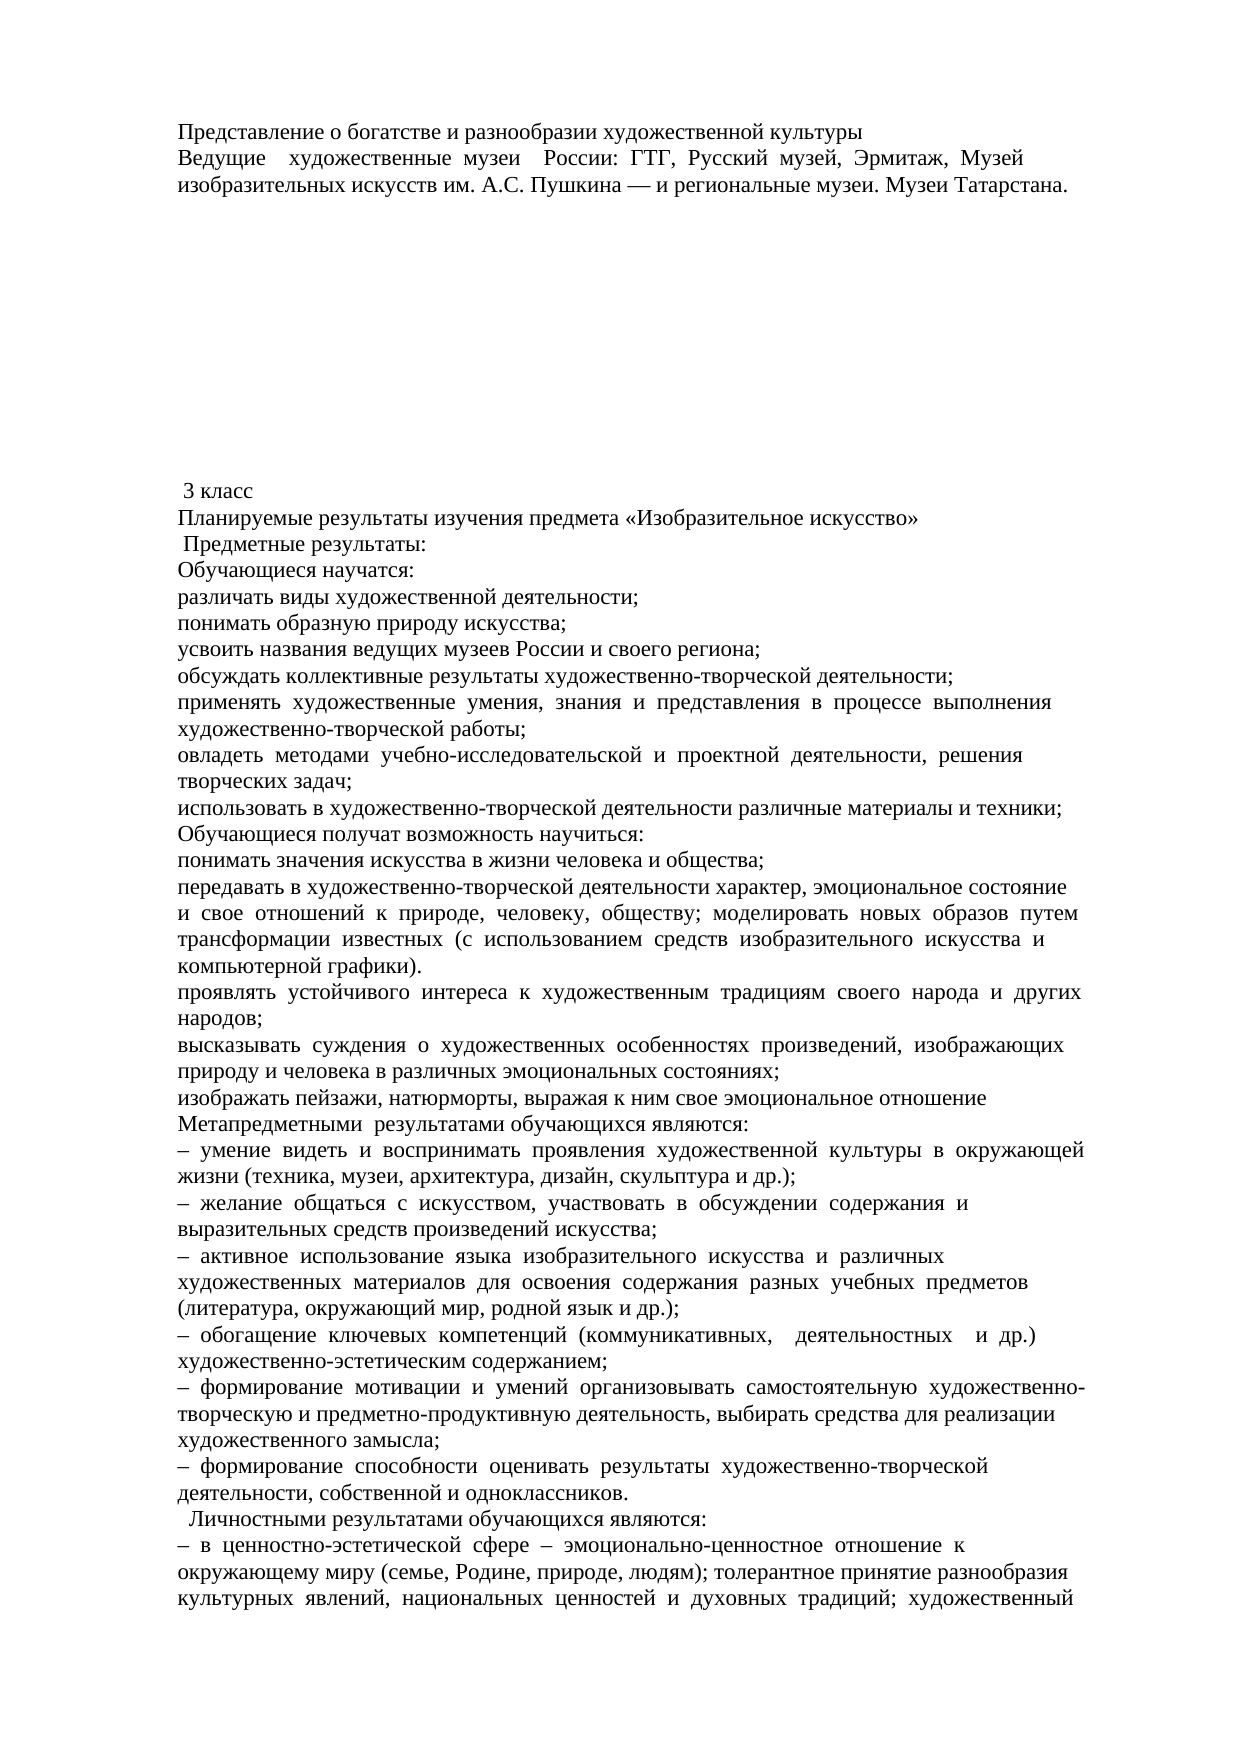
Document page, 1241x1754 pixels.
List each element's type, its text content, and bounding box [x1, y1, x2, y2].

text Метапредметными результатами обучающихся являются: [177, 1110, 1152, 1136]
text высказывать суждения о художественных особенностях произведений, изображающих [177, 1031, 1152, 1057]
text проявлять устойчивого интереса к художественным традициям своего народа и других [177, 978, 1152, 1004]
text культурных явлений, национальных ценностей и духовных традиций; художественный [177, 1584, 1152, 1611]
text творческую и предметно-продуктивную деятельность, выбирать средства для реализации [177, 1400, 1152, 1426]
text деятельности, собственной и одноклассников. [177, 1479, 1152, 1505]
text Обучающиеся получат возможность научиться: [177, 820, 1152, 846]
text (литература, окружающий мир, родной язык и др.); [177, 1294, 1152, 1321]
text понимать значения искусства в жизни человека и общества; [177, 846, 1152, 873]
text овладеть методами учебно-исследовательской и проектной деятельности, решения [177, 741, 1152, 767]
text выразительных средств произведений искусства; [177, 1215, 1152, 1242]
text и свое отношений к природе, человеку, обществу; моделировать новых образов путем [177, 899, 1152, 925]
text 3 класс [177, 477, 1152, 504]
text обсуждать коллективные результаты художественно-творческой деятельности; [177, 662, 1152, 688]
text понимать образную природу искусства; [177, 609, 1152, 636]
text различать виды художественной деятельности; [177, 583, 1152, 609]
text – умение видеть и воспринимать проявления художественной культуры в окружающей [177, 1136, 1152, 1163]
text жизни (техника, музеи, архитектура, дизайн, скульптура и др.); [177, 1163, 1152, 1189]
text передавать в художественно-творческой деятельности характер, эмоциональное состояние [177, 873, 1152, 899]
text – формирование мотивации и умений организовывать самостоятельную художественно- [177, 1373, 1152, 1400]
text усвоить названия ведущих музеев России и своего региона; [177, 636, 1152, 662]
text изобразительных искусств им. А.С. Пушкина — и региональные музеи. Музеи Татарстана. [177, 171, 1152, 197]
text изображать пейзажи, натюрморты, выражая к ним свое эмоциональное отношение [177, 1083, 1152, 1110]
text Ведущие художественные музеи России: ГТГ, Русский музей, Эрмитаж, Музей [177, 144, 1152, 171]
text Обучающиеся научатся: [177, 556, 1152, 583]
text художественного замысла; [177, 1426, 1152, 1452]
text природу и человека в различных эмоциональных состояниях; [177, 1057, 1152, 1083]
text – активное использование языка изобразительного искусства и различных [177, 1242, 1152, 1268]
text применять художественные умения, знания и представления в процессе выполнения [177, 688, 1152, 714]
text художественных материалов для освоения содержания разных учебных предметов [177, 1268, 1152, 1294]
text окружающему миру (семье, Родине, природе, людям); толерантное принятие разнообразия [177, 1558, 1152, 1584]
text Личностными результатами обучающихся являются: [177, 1505, 1152, 1532]
text народов; [177, 1004, 1152, 1031]
text компьютерной графики). [177, 952, 1152, 978]
text – в ценностно-эстетической сфере – эмоционально-ценностное отношение к [177, 1532, 1152, 1558]
text художественно-творческой работы; [177, 714, 1152, 741]
text Предметные результаты: [177, 530, 1152, 556]
text творческих задач; [177, 767, 1152, 794]
text трансформации известных (с использованием средств изобразительного искусства и [177, 925, 1152, 952]
text – обогащение ключевых компетенций (коммуникативных, деятельностных и др.) [177, 1321, 1152, 1347]
text – формирование способности оценивать результаты художественно-творческой [177, 1452, 1152, 1479]
text – желание общаться с искусством, участвовать в обсуждении содержания и [177, 1189, 1152, 1215]
text художественно-эстетическим содержанием; [177, 1347, 1152, 1373]
text Представление о богатстве и разнообразии художественной культуры [177, 118, 1152, 144]
text Планируемые результаты изучения предмета «Изобразительное искусство» [177, 504, 1152, 530]
text использовать в художественно-творческой деятельности различные материалы и техники; [177, 794, 1152, 820]
